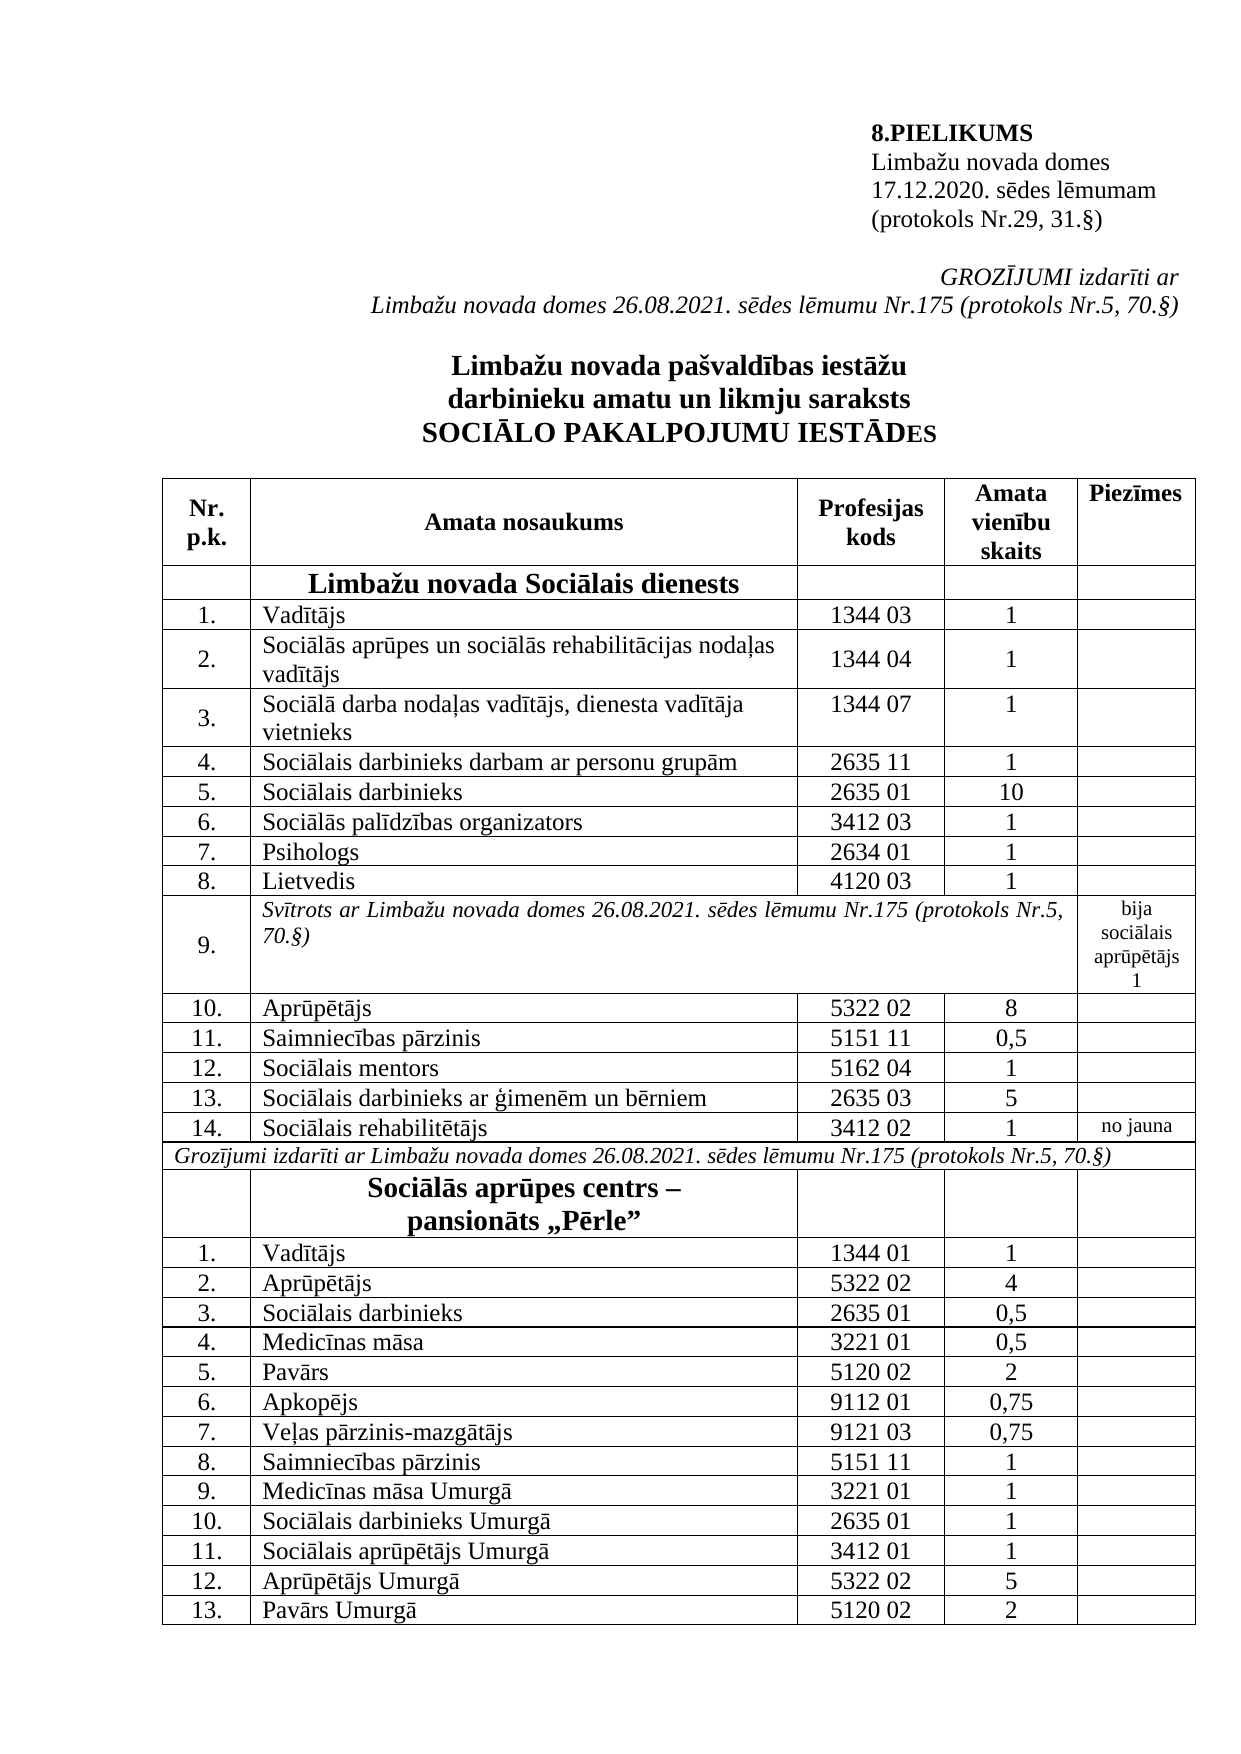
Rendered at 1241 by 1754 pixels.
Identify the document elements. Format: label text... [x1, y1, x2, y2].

table_cell 3412 03 [798, 807, 944, 836]
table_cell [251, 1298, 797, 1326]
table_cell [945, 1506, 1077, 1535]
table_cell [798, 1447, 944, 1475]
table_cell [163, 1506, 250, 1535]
table_cell [798, 566, 944, 599]
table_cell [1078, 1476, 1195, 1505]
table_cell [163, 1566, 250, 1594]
table_cell 1 [945, 600, 1077, 629]
table_cell Psihologs [251, 837, 797, 865]
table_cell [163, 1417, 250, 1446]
table_cell bija sociālais aprūpētājs 1 [1078, 896, 1195, 992]
table_cell 8 [945, 994, 1077, 1022]
table_cell [1078, 1023, 1195, 1052]
table_cell [1078, 747, 1195, 776]
table_cell [1078, 600, 1195, 629]
table_cell [1078, 1053, 1195, 1082]
table_cell 3412 02 [798, 1113, 944, 1141]
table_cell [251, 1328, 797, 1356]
table_cell Svītrots ar Limbažu novada domes 26.08.2021. sēdes lēmumu Nr.175 (protokols Nr.5, 70.§) [251, 896, 1077, 992]
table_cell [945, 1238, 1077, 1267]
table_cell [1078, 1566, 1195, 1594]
table_cell 9. [163, 896, 250, 992]
table_cell [1078, 689, 1195, 746]
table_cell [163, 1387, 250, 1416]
table_cell [945, 566, 1077, 599]
table_cell 2635 03 [798, 1083, 944, 1112]
text Limbažu novada domes [871, 147, 1181, 176]
table_cell 2635 11 [798, 747, 944, 776]
table_cell 8. [163, 866, 250, 895]
table_cell 1 [945, 1113, 1077, 1141]
table_cell 10 [945, 777, 1077, 806]
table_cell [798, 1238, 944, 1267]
table_cell 14. [163, 1113, 250, 1141]
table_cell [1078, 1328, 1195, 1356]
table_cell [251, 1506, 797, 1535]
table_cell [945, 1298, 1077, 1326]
table_cell 1 [945, 630, 1077, 688]
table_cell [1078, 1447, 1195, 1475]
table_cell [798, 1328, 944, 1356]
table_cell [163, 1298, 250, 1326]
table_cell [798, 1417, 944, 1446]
table_cell 1 [945, 1053, 1077, 1082]
table_cell [1078, 994, 1195, 1022]
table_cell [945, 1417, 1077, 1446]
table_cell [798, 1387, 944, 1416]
table_header Amata nosaukums [251, 479, 797, 565]
text darbinieku amatu un likmju saraksts [177, 382, 1181, 415]
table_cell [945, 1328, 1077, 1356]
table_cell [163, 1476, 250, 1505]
table_cell [1078, 837, 1195, 865]
table_cell Sociālais darbinieks darbam ar personu grupām [251, 747, 797, 776]
table_cell Sociālā darba nodaļas vadītājs, dienesta vadītāja vietnieks [251, 689, 797, 746]
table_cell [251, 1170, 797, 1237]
table_cell 1 [945, 837, 1077, 865]
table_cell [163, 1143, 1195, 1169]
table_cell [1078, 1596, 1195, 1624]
table_cell 11. [163, 1023, 250, 1052]
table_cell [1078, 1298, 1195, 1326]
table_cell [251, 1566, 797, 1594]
table_cell Sociālais darbinieks [251, 777, 797, 806]
table_cell Sociālais darbinieks ar ģimenēm un bērniem [251, 1083, 797, 1112]
table_cell 4120 03 [798, 866, 944, 895]
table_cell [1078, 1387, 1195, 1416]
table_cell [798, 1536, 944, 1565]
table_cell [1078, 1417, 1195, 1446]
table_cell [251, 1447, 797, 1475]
table_cell 7. [163, 837, 250, 865]
table_cell 2634 01 [798, 837, 944, 865]
table_cell 5 [945, 1083, 1077, 1112]
table_cell [1078, 630, 1195, 688]
table_cell Vadītājs [251, 600, 797, 629]
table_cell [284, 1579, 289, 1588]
table_cell 5. [163, 777, 250, 806]
table_cell Sociālais rehabilitētājs [251, 1113, 797, 1141]
text GROZĪJUMI izdarīti ar [177, 262, 1181, 291]
table_cell 1 [945, 689, 1077, 746]
table_cell 1 [945, 807, 1077, 836]
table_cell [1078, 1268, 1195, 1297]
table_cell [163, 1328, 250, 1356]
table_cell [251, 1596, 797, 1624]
table_cell [163, 566, 250, 599]
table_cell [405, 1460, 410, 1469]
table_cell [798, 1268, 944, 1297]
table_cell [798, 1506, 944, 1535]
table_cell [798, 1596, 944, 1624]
table_cell 13. [163, 1083, 250, 1112]
table_cell [1078, 566, 1195, 599]
table_cell Lietvedis [251, 866, 797, 895]
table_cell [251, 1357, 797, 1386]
table_header Profesijas kods [798, 479, 944, 565]
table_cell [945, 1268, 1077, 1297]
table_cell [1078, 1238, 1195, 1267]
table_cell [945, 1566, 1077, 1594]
table_cell 6. [163, 807, 250, 836]
table_cell [1078, 866, 1195, 895]
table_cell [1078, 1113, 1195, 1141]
text Limbažu novada pašvaldības iestāžu [177, 348, 1181, 382]
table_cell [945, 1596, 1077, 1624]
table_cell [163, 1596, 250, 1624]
table_cell 4. [163, 747, 250, 776]
text 17.12.2020. sēdes lēmumam (protokols Nr.29, 31.§) [871, 176, 1181, 233]
table_cell Sociālais mentors [251, 1053, 797, 1082]
table_header Amata vienību skaits [945, 479, 1077, 565]
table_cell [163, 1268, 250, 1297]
table_cell 1. [163, 600, 250, 629]
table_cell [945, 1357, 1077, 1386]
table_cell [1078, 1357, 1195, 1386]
table_header Nr. p.k. [163, 479, 250, 565]
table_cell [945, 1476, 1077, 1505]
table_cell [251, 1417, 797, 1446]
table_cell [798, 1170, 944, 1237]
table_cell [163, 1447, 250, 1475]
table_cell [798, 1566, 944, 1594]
table_cell [1078, 777, 1195, 806]
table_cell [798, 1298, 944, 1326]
table_cell 1344 07 [798, 689, 944, 746]
table_cell Sociālās aprūpes un sociālās rehabilitācijas nodaļas vadītājs [251, 630, 797, 688]
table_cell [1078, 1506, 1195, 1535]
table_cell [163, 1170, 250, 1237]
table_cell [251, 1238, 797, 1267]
table_cell Saimniecības pārzinis [251, 1023, 797, 1052]
table_cell Aprūpētājs [251, 994, 797, 1022]
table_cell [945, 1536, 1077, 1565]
text Limbažu novada domes 26.08.2021. sēdes lēmumu Nr.175 (protokols Nr.5, 70.§) [177, 291, 1181, 319]
table_cell [1078, 1083, 1195, 1112]
table_cell 1344 04 [798, 630, 944, 688]
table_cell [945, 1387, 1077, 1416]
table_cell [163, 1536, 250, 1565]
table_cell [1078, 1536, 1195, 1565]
text 8.Pielikums [871, 118, 1181, 147]
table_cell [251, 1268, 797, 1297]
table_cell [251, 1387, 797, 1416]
table_cell 12. [163, 1053, 250, 1082]
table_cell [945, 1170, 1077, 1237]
table_cell Sociālās palīdzības organizators [251, 807, 797, 836]
table_cell Limbažu novada Sociālais dienests [251, 566, 797, 599]
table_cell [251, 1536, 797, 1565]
table_cell 2635 01 [798, 777, 944, 806]
table_cell 2. [163, 630, 250, 688]
table_cell 1 [945, 747, 1077, 776]
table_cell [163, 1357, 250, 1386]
text SOCIĀLO PAKALPOJUMU IESTĀDES [177, 415, 1181, 449]
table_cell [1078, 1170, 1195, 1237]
table_cell 10. [163, 994, 250, 1022]
table_cell 1 [945, 866, 1077, 895]
table_header Piezīmes [1078, 479, 1195, 565]
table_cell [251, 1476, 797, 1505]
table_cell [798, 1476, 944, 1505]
table_cell 5151 11 [798, 1023, 944, 1052]
table_cell [1078, 807, 1195, 836]
table_cell 5162 04 [798, 1053, 944, 1082]
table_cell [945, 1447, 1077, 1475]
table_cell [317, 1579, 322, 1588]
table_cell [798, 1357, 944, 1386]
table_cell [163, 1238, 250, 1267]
table_cell 1344 03 [798, 600, 944, 629]
table_cell 0,5 [945, 1023, 1077, 1052]
table_cell 5322 02 [798, 994, 944, 1022]
table_cell 3. [163, 689, 250, 746]
